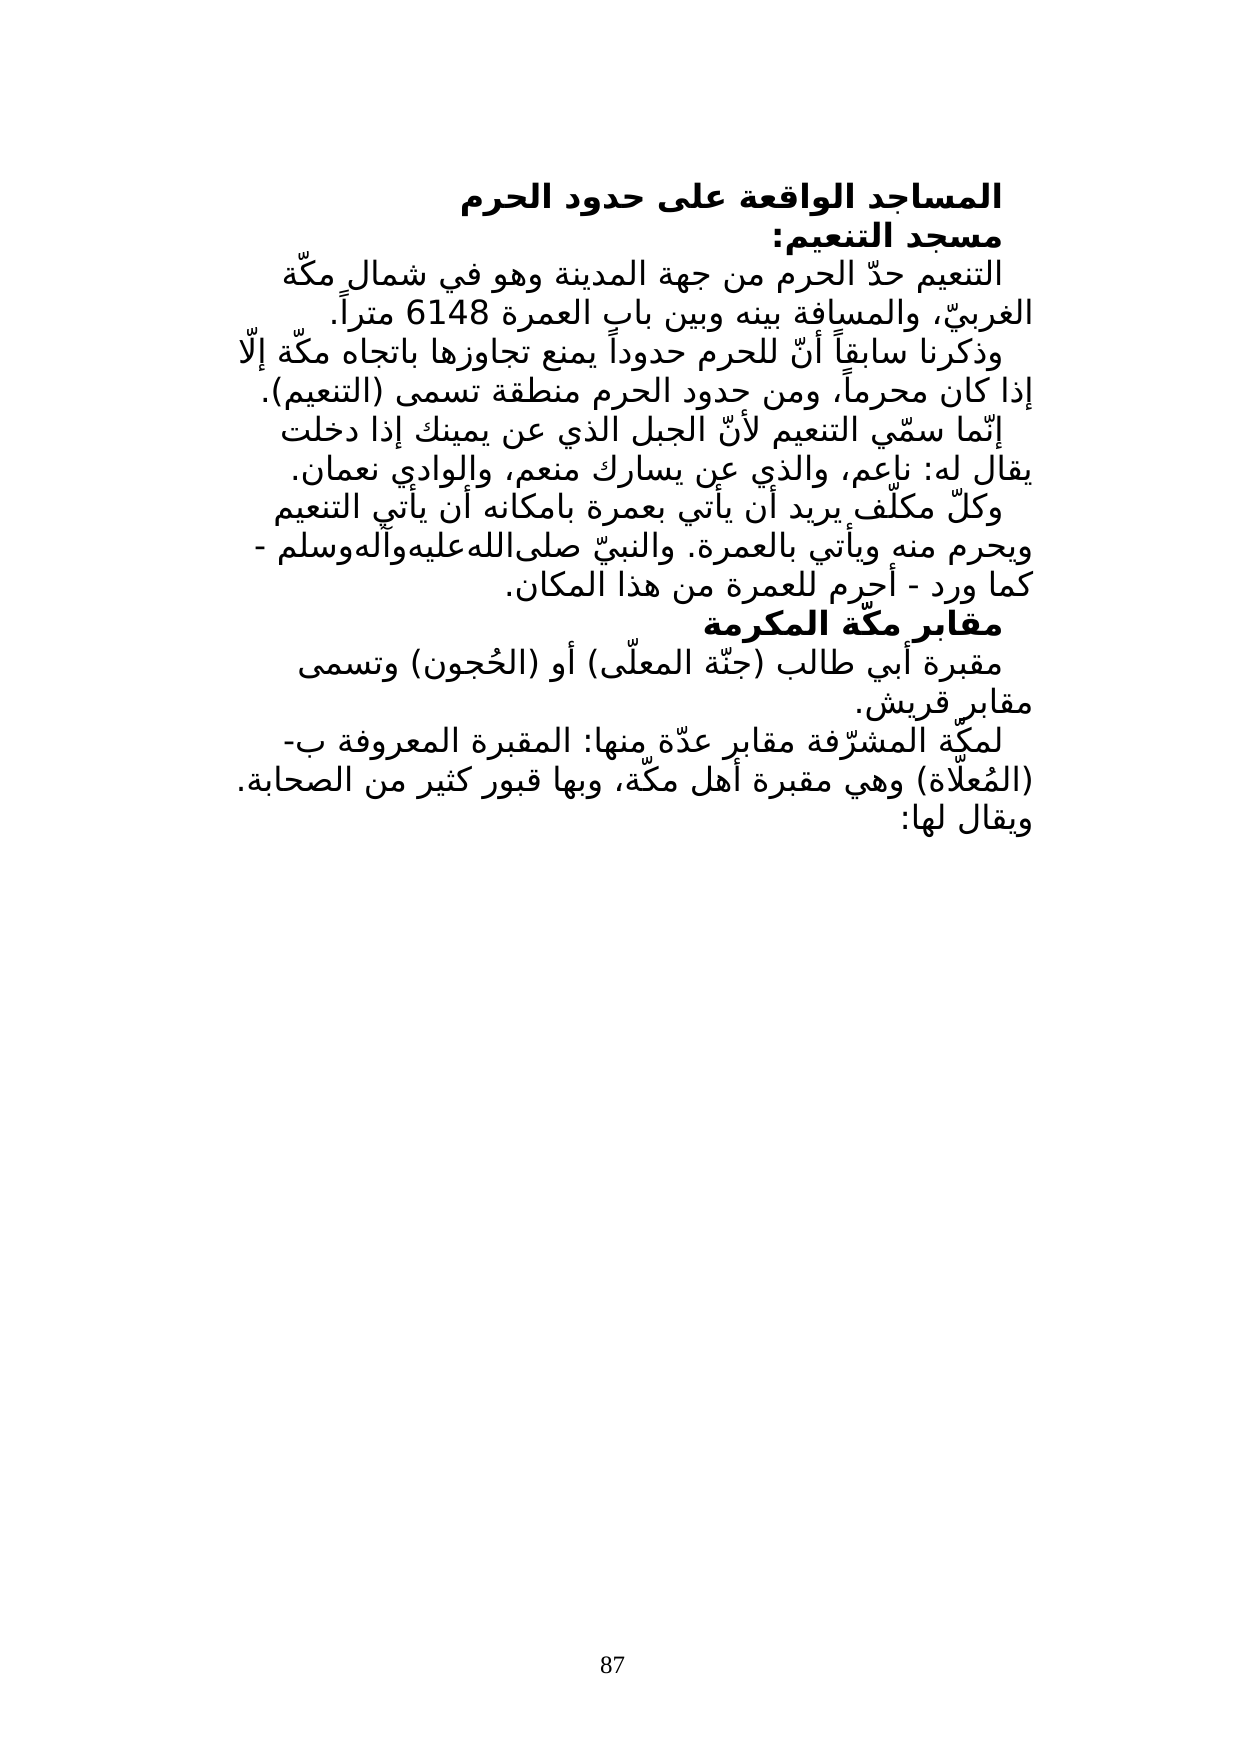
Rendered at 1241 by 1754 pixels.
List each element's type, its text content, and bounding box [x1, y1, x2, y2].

text التنعيم حدّ الحرم من جهة المدينة وهو في شمال مكّة الغربيّ، والمسافة بينه وبين باب العمرة 6148 متراً. [222, 255, 1033, 333]
text إنّما سمّي التنعيم لأنّ الجبل الذي عن يمينك إذا دخلت يقال له: ناعم، والذي عن يسارك منعم، والوادي نعمان. [222, 410, 1033, 488]
text لمكّة المشرّفة مقابر عدّة منها: المقبرة المعروفة ب-(المُعلّاة) وهي مقبرة أهل مكّة، وبها قبور كثير من الصحابة. ويقال لها: [222, 721, 1033, 838]
text وذكرنا سابقاً أنّ للحرم حدوداً يمنع تجاوزها باتجاه مكّة إلّا إذا كان محرماً، ومن حدود الحرم منطقة تسمى (التنعيم). [222, 333, 1033, 410]
text وكلّ مكلّف يريد أن يأتي بعمرة بامكانه أن يأتي التنعيم ويحرم منه ويأتي بالعمرة. والنبيّ صلى‌الله‌عليه‌وآله‌وسلم - كما ورد - أحرم للعمرة من هذا المكان. [222, 488, 1033, 604]
text مقابر مكّة المكرمة [222, 604, 1033, 643]
text مقبرة أبي طالب (جنّة المعلّى) أو (الحُجون) وتسمى مقابر قريش. [222, 643, 1033, 721]
text مسجد التنعيم: [222, 216, 1033, 255]
text المساجد الواقعة على حدود الحرم [222, 177, 1033, 216]
